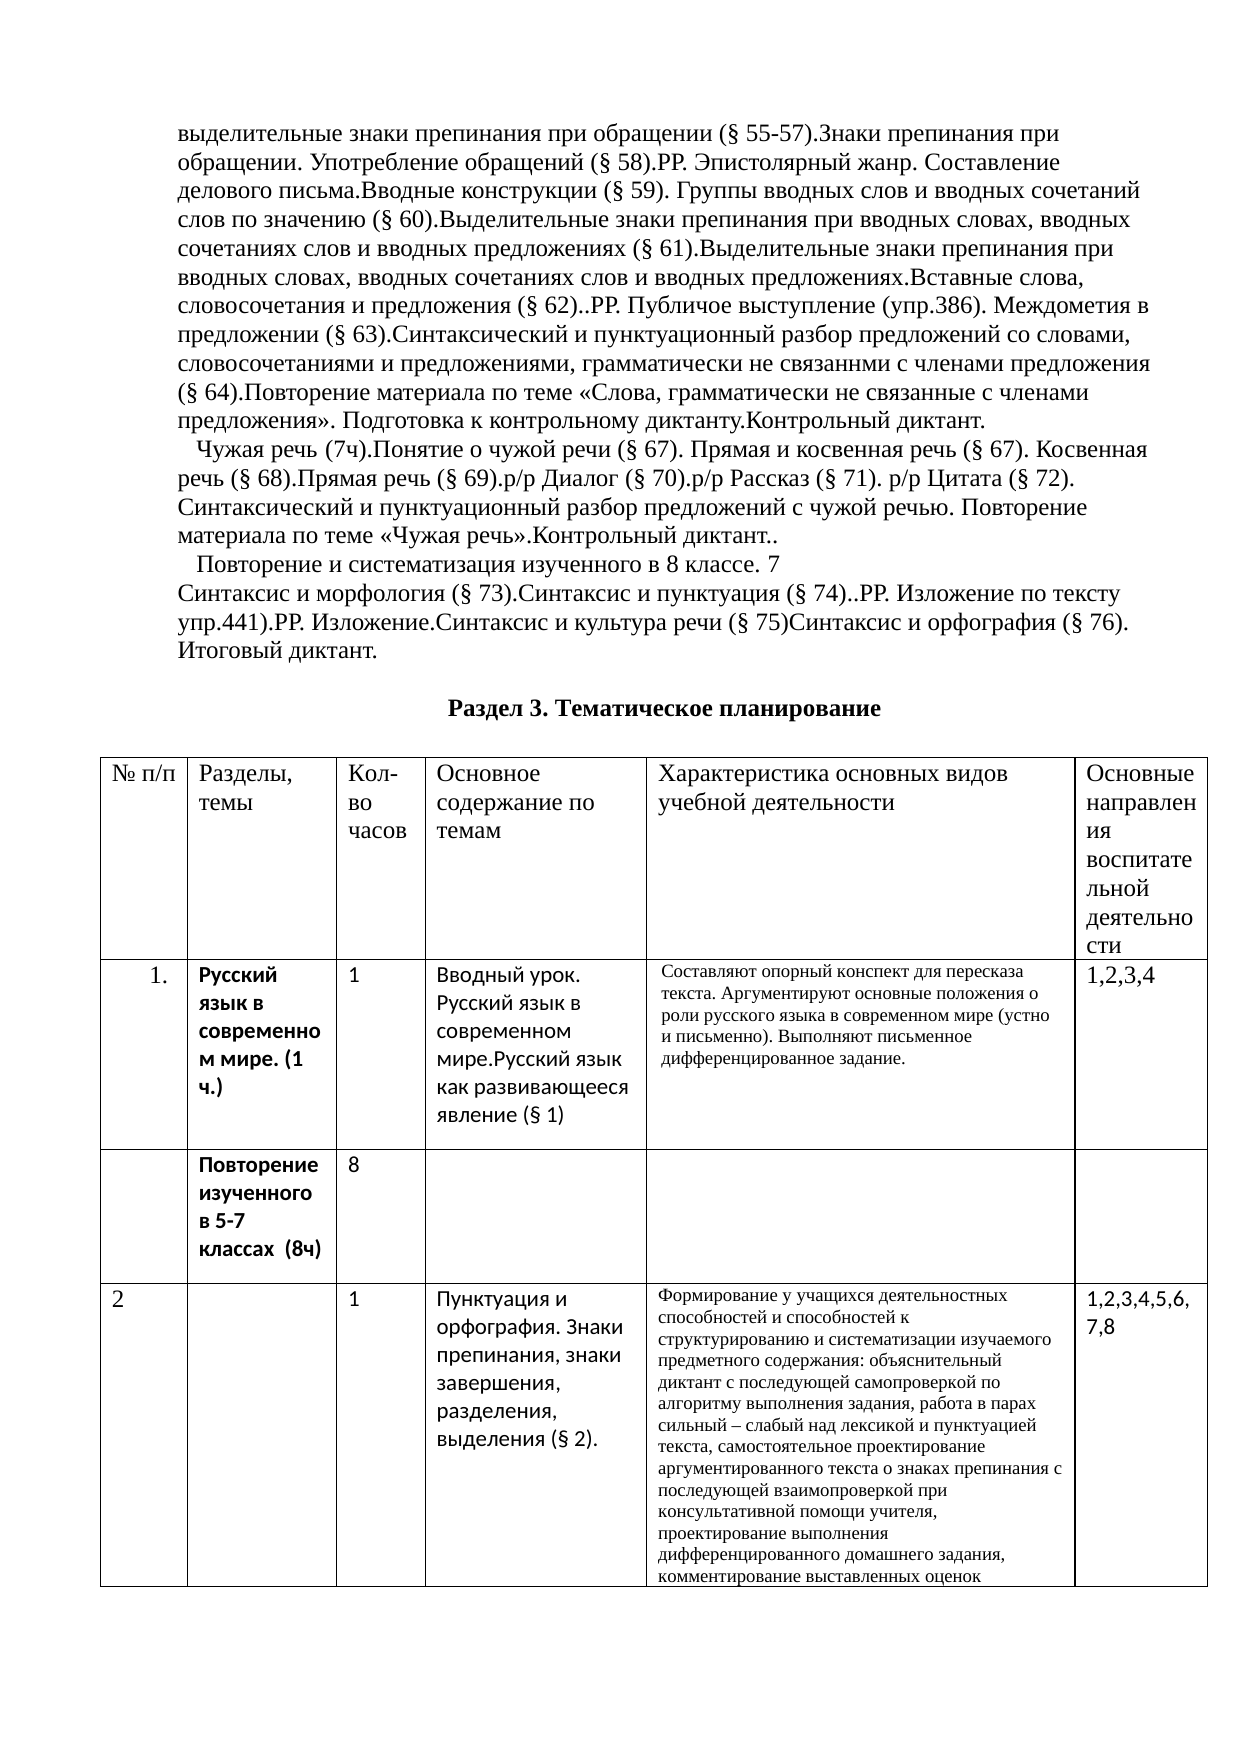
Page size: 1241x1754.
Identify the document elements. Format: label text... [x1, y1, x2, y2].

table_header Кол-во часов [337, 758, 425, 959]
text Синтаксис и морфология (§ 73).Синтаксис и пунктуация (§ 74)..РР. Изложение по тексту упр.441).РР. Изложение.Синтаксис и культура речи (§ 75)Синтаксис и орфография (§ 76). [177, 578, 1152, 636]
table_header Основные направления воспитательной деятельности [1076, 758, 1207, 959]
table_cell [101, 1150, 187, 1283]
table_cell 2 [101, 1284, 187, 1586]
table_cell [1076, 1150, 1207, 1283]
table_header Характеристика основных видов учебной деятельности [647, 758, 1074, 959]
table_cell [101, 960, 187, 1149]
table_cell [188, 1284, 336, 1586]
table_cell Повторение изученного в 5-7 классах (8ч) [188, 1150, 336, 1283]
table_cell Составляют опорный конспект для пересказа текста. Аргументируют основные положения о роли русского языка в современном мире (устно и письменно). Выполняют письменное дифференцированное задание. [647, 960, 1074, 1149]
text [177, 118, 1152, 434]
text Синтаксический и пунктуационный разбор предложений с чужой речью. Повторение материала по теме «Чужая речь».Контрольный диктант.. [177, 492, 1152, 549]
text Раздел 3. Тематическое планирование [177, 693, 1152, 722]
table_cell 1,2,3,4,5,6,7,8 [1076, 1284, 1207, 1586]
table_cell Вводный урок. Русский язык в современном мире.Русский язык как развивающееся явление (§ 1) [426, 960, 646, 1149]
table_cell Формирование у учащихся деятельностных способностей и способностей к структурированию и систематизации изучаемого предметного содержания: объяснительный диктант с последующей самопроверкой по алгоритму выполнения задания, работа в парах сильный – слабый над лексикой и пунктуацией текста, самостоятельное проектирование аргументированного текста о знаках препинания с последующей взаимопроверкой при консультативной помощи учителя, проектирование выполнения дифференцированного домашнего задания, комментирование выставленных оценок [647, 1284, 1074, 1586]
text Итоговый диктант. [177, 636, 1152, 664]
table_cell 1 [337, 960, 425, 1149]
table_cell 1,2,3,4 [1076, 960, 1207, 1149]
table_cell [647, 1150, 1074, 1283]
table_cell [426, 1150, 646, 1283]
table_cell Русский язык в современном мире. (1 ч.) [188, 960, 336, 1149]
table_header Разделы, темы [188, 758, 336, 959]
text Повторение и систематизация изученного в 8 классе. 7 [177, 549, 1152, 578]
table_header № п/п [101, 758, 187, 959]
text Чужая речь (7ч).Понятие о чужой речи (§ 67). Прямая и косвенная речь (§ 67). Косвенная речь (§ 68).Прямая речь (§ 69).р/р Диалог (§ 70).р/р Рассказ (§ 71). р/р Цитата (§ 72). [177, 434, 1152, 492]
table_header Основное содержание по темам [426, 758, 646, 959]
table_cell 8 [337, 1150, 425, 1283]
table_cell Пунктуация и орфография. Знаки препинания, знаки завершения, разделения, выделения (§ 2). [426, 1284, 646, 1586]
table_cell 1 [337, 1284, 425, 1586]
